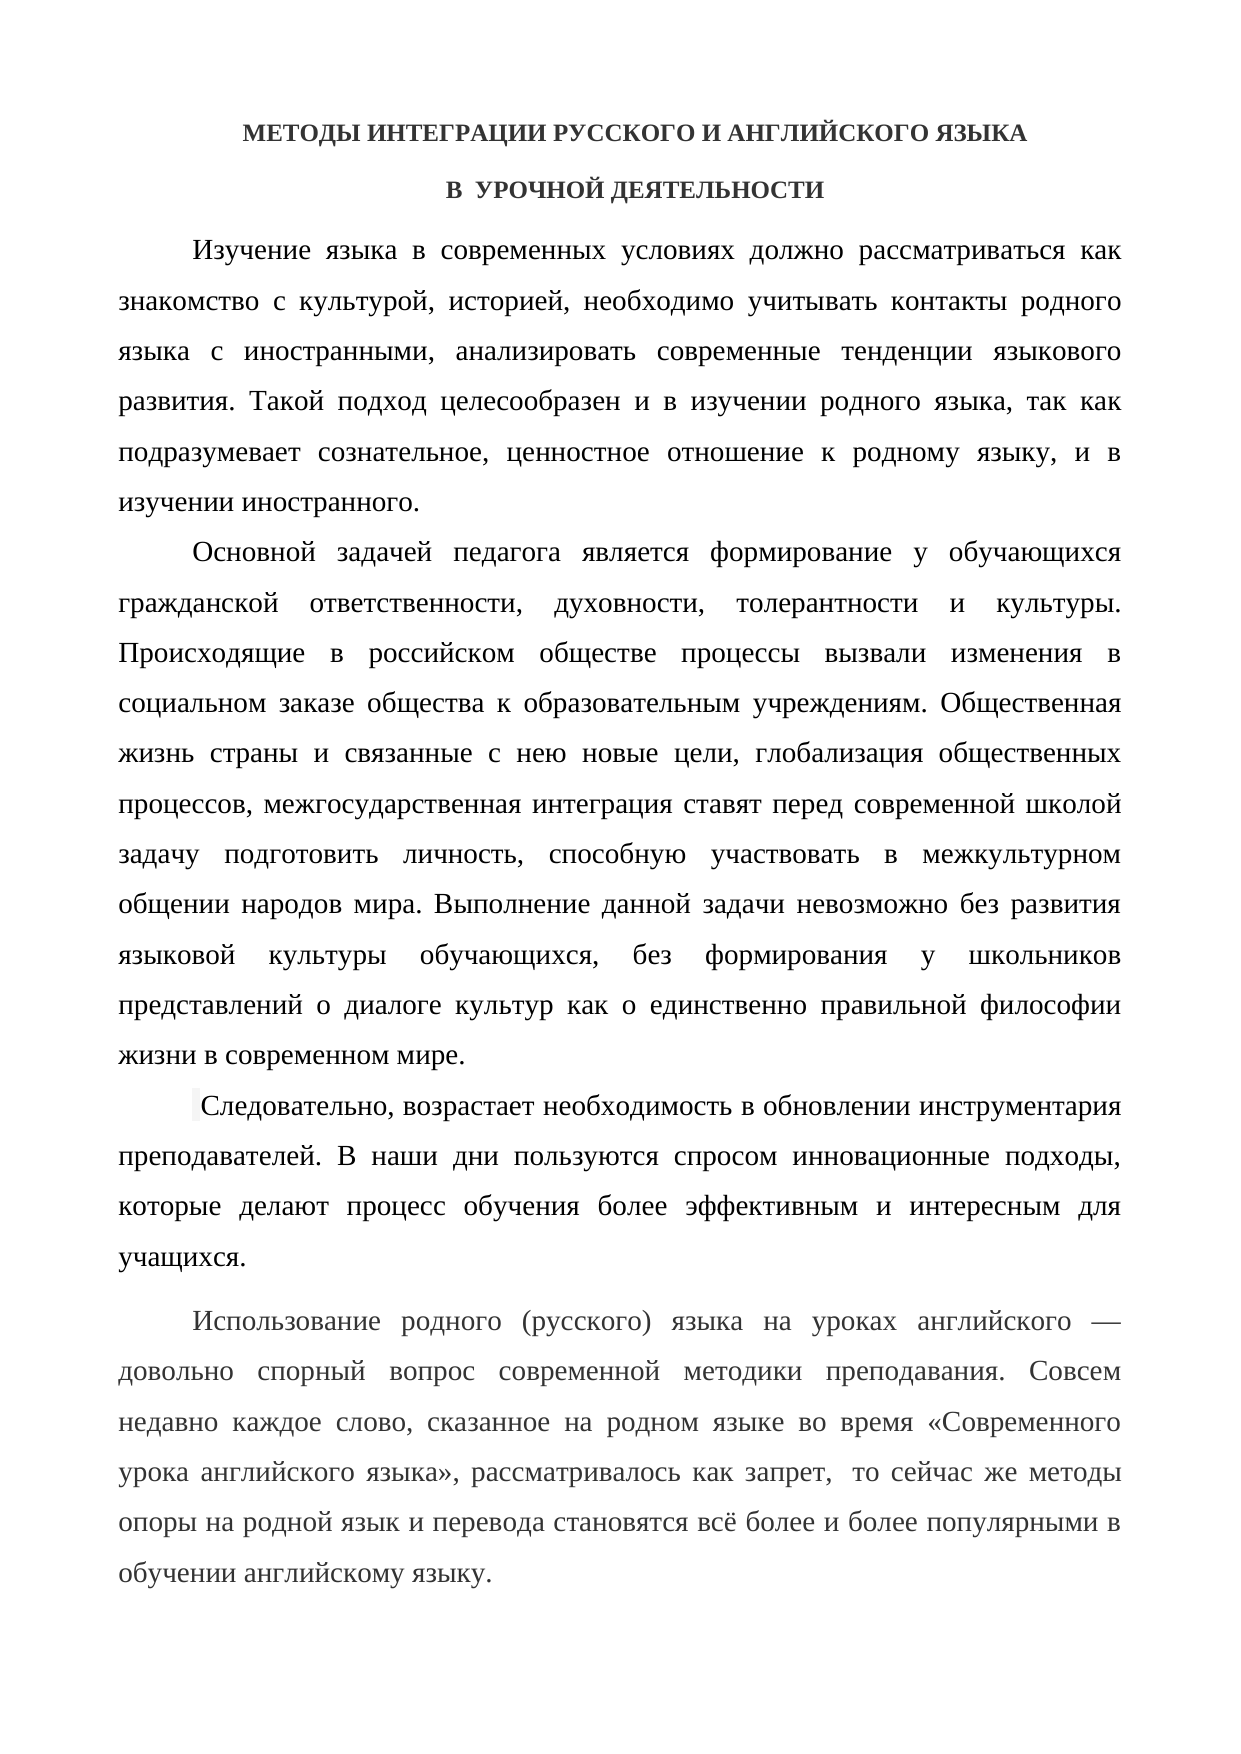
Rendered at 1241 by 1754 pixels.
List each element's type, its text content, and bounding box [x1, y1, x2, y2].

text Изучение языка в современных условиях должно рассматриваться как знакомство с культурой, историей, необходимо учитывать контакты родного языка с иностранными, анализировать современные тенденции языкового развития. Такой подход целесообразен и в изучении родного языка, так как подразумевает сознательное, ценностное отношение к родному языку, и в изучении иностранного. [118, 232, 1122, 518]
text Использование родного (русского) языка на уроках английского — довольно спорный вопрос современной методики преподавания. Совсем недавно каждое слово, сказанное на родном языке во время «Современного урока английского языка», рассматривалось как запрет, то сейчас же методы опоры на родной язык и перевода становятся всё более и более популярными в обучении английскому языку. [118, 1303, 1122, 1588]
text Следовательно, возрастает необходимость в обновлении инструментария преподавателей. В наши дни пользуются спросом инновационные подходы, которые делают процесс обучения более эффективным и интересным для учащихся. [118, 1088, 1122, 1272]
text В УРОЧНОЙ ДЕЯТЕЛЬНОСТИ [118, 175, 1152, 204]
text МЕТОДЫ ИНТЕГРАЦИИ РУССКОГО И АНГЛИЙСКОГО ЯЗЫКА [118, 118, 1152, 147]
text Основной задачей педагога является формирование у обучающихся гражданской ответственности, духовности, толерантности и культуры. Происходящие в российском обществе процессы вызвали изменения в социальном заказе общества к образовательным учреждениям. Общественная жизнь страны и связанные с нею новые цели, глобализация общественных процессов, межгосударственная интеграция ставят перед современной школой задачу подготовить личность, способную участвовать в межкультурном общении народов мира. Выполнение данной задачи невозможно без развития языковой культуры обучающихся, без формирования у школьников представлений о диалоге культур как о единственно правильной философии жизни в современном мире. [118, 534, 1122, 1071]
